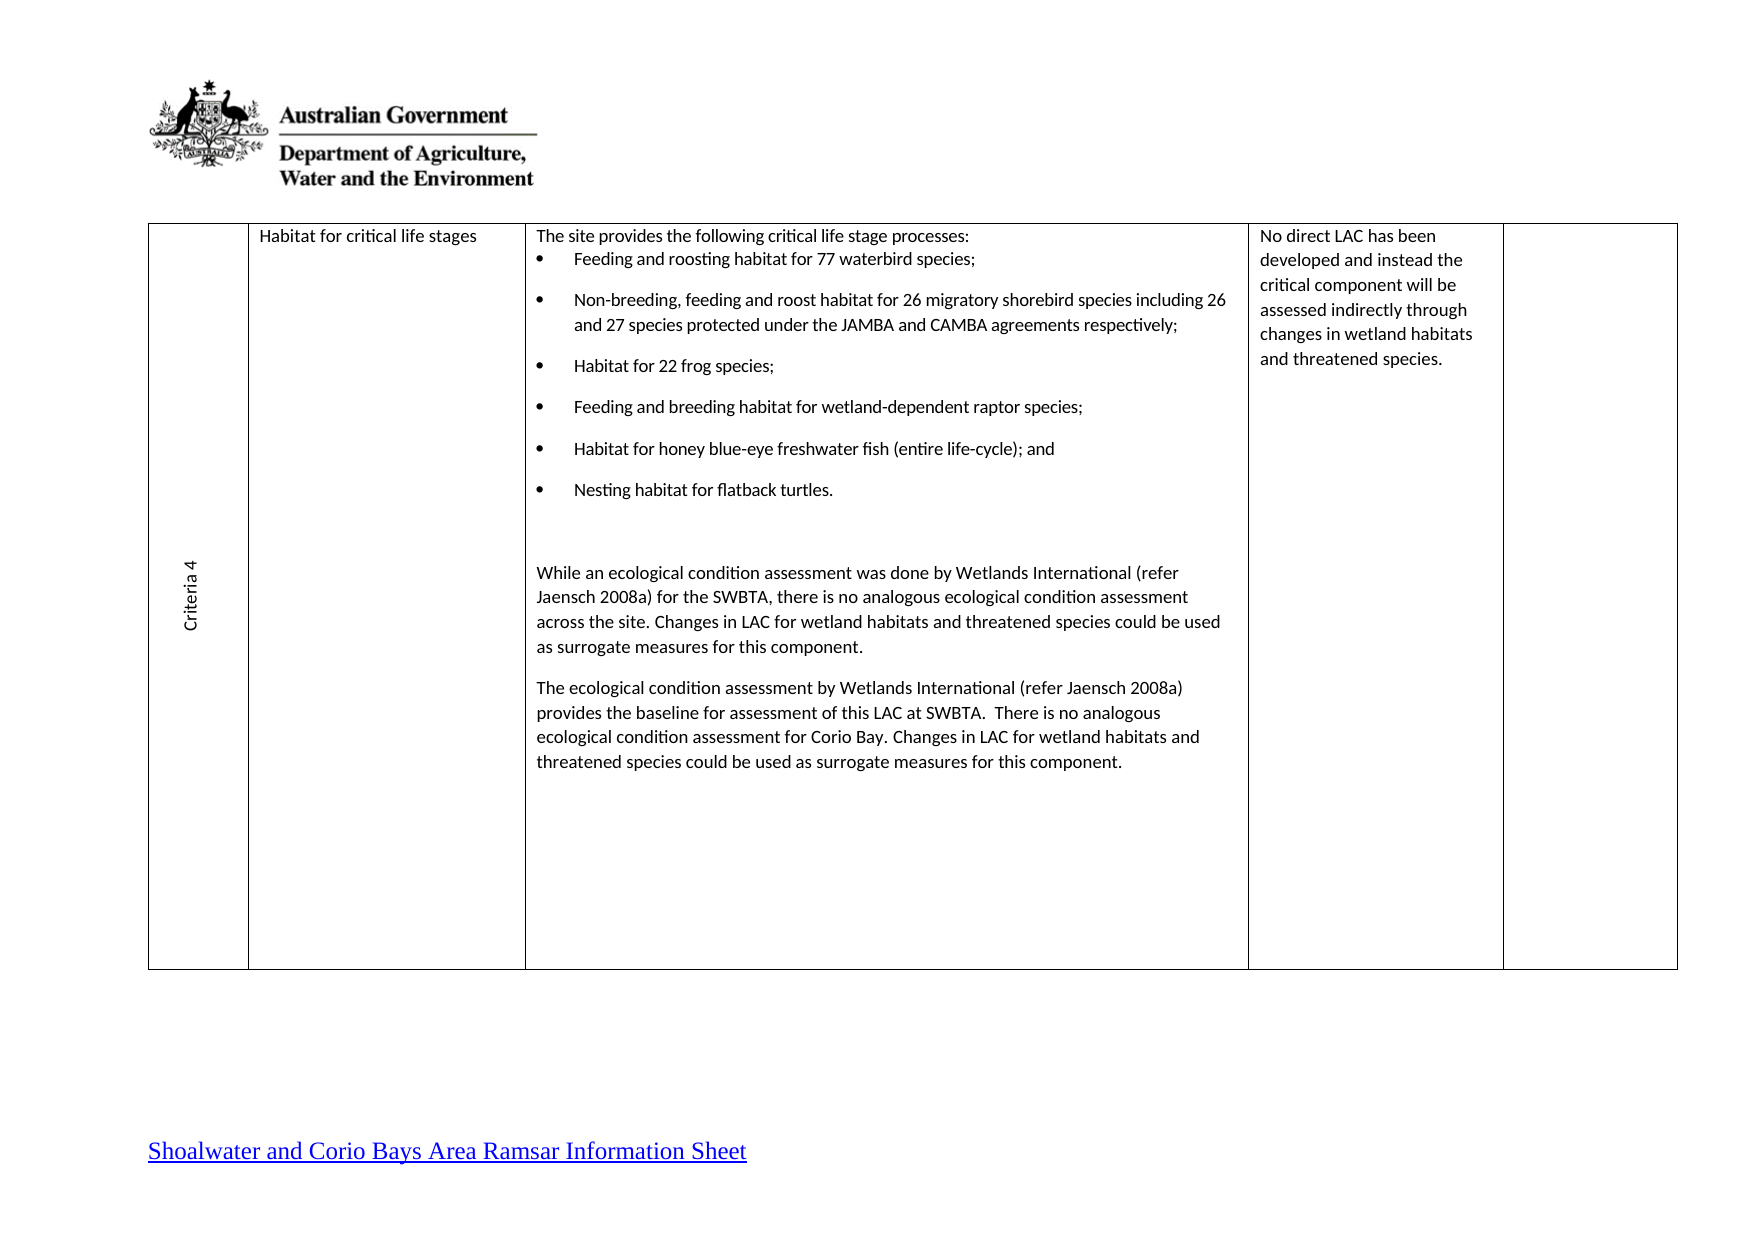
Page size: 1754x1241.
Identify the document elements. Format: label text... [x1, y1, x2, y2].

table_cell The site provides the following critical life stage processes: Feeding and roosting habitat for 77 waterbird species; Non-breeding, feeding and roost habitat for 26 migratory shorebird species including 26 and 27 species protected under the JAMBA and CAMBA agreements respectively; Habitat for 22 frog species; Feeding and breeding habitat for wetland-dependent raptor species; Habitat for honey blue-eye freshwater fish (entire life-cycle); and Nesting habitat for flatback turtles. While an ecological condition assessment was done by Wetlands International (refer Jaensch 2008a) for the SWBTA, there is no analogous ecological condition assessment across the site. Changes in LAC for wetland habitats and threatened species could be used as surrogate measures for this component. The ecological condition assessment by Wetlands International (refer Jaensch 2008a) provides the baseline for assessment of this LAC at SWBTA. There is no analogous ecological condition assessment for Corio Bay. Changes in LAC for wetland habitats and threatened species could be used as surrogate measures for this component. [526, 224, 1248, 969]
table_cell No direct LAC has been developed and instead the critical component will be assessed indirectly through changes in wetland habitats and threatened species. [1249, 224, 1503, 969]
picture [147, 75, 544, 194]
table_cell Habitat for critical life stages [249, 224, 525, 969]
table_cell Criteria 4 [149, 224, 248, 969]
table_cell [1504, 224, 1677, 969]
